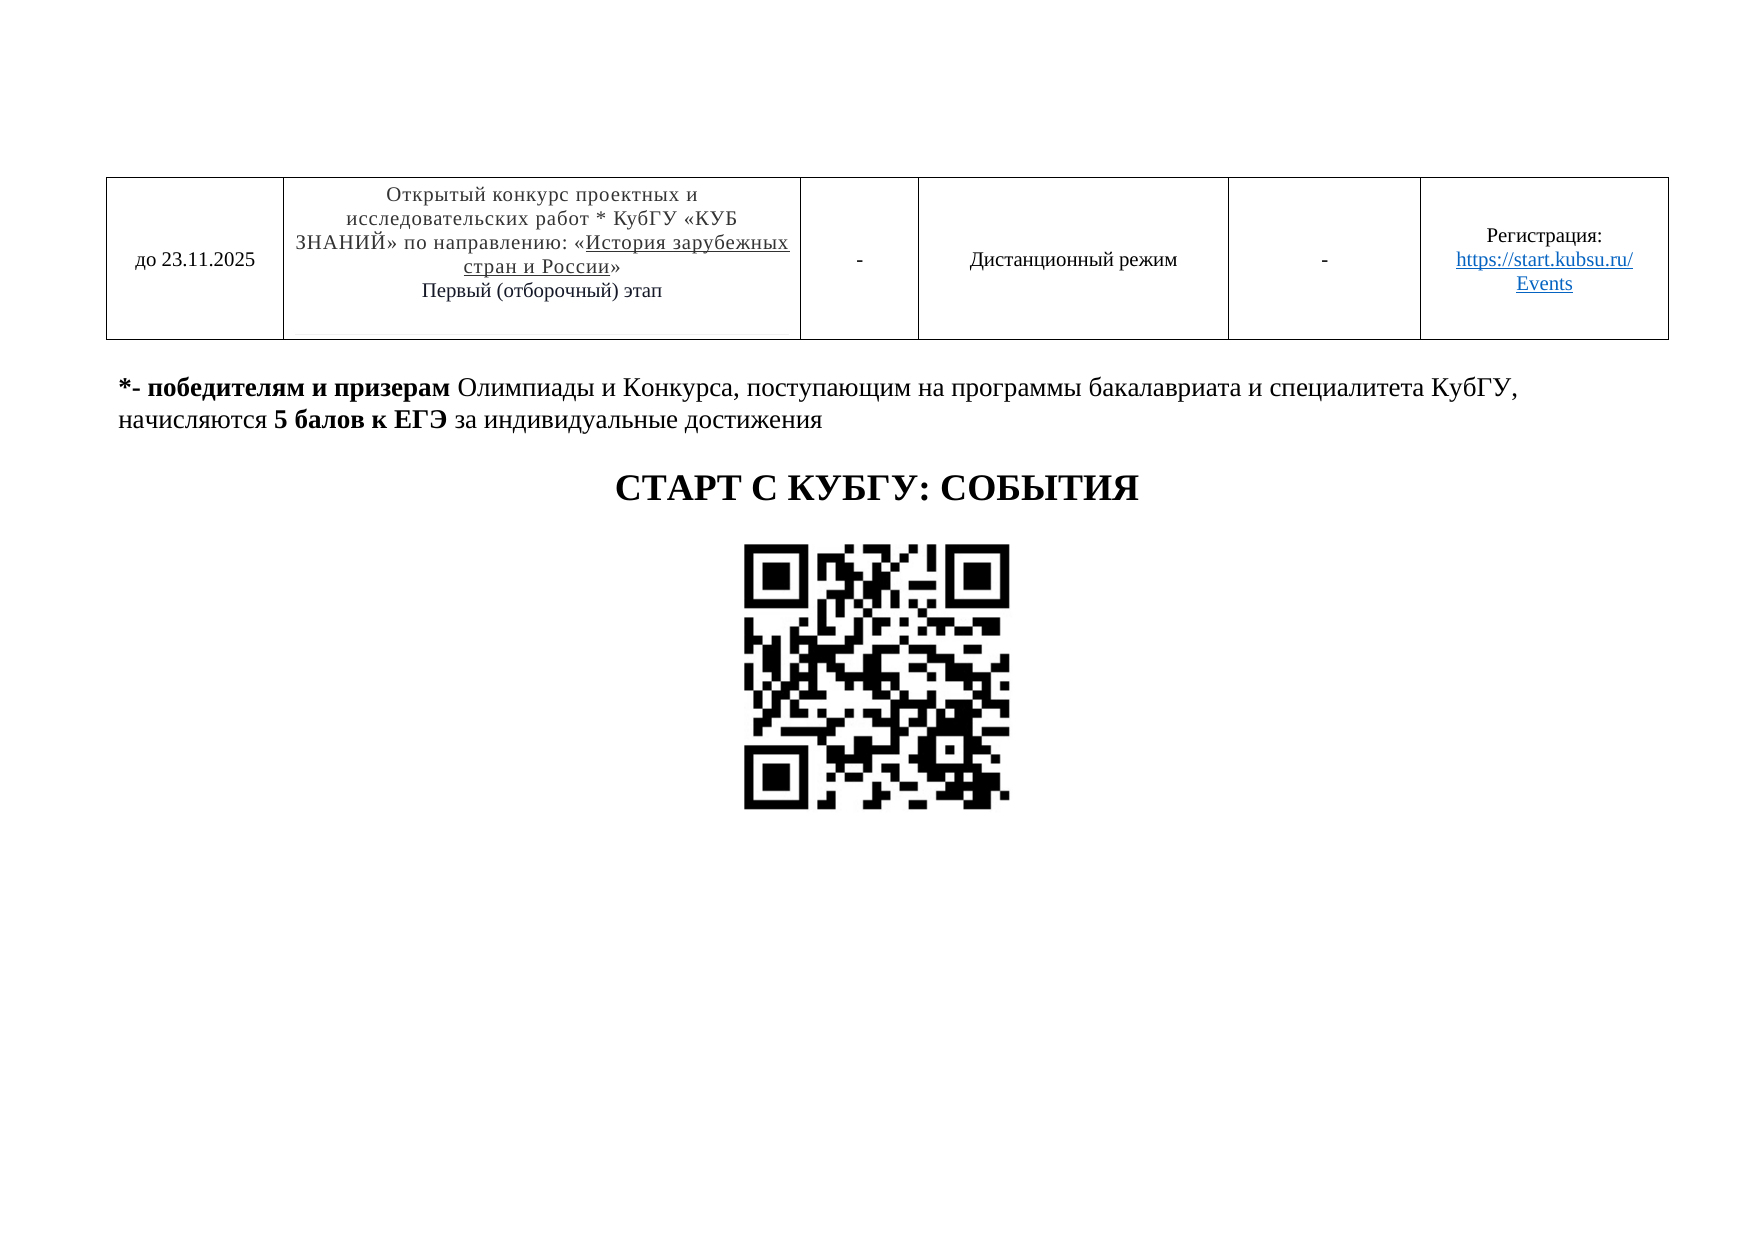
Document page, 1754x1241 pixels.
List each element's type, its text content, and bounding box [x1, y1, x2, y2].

table_cell до 23.11.2025 [107, 178, 283, 339]
table_cell - [1229, 178, 1420, 339]
table_cell Дистанционный режим [919, 178, 1228, 339]
table_cell Открытый конкурс проектных и исследовательских работ * КубГУ «КУБ ЗНАНИЙ» по направлению: «История зарубежных стран и России» Первый (отборочный) этап [284, 178, 800, 339]
text *- победителям и призерам Олимпиады и Конкурса, поступающим на программы бакалавриата и специалитета КубГУ, начисляются 5 балов к ЕГЭ за индивидуальные достижения [118, 372, 1636, 434]
picture [708, 508, 1046, 846]
table_cell - [801, 178, 918, 339]
text СТАРТ С КУБГУ: СОБЫТИЯ [118, 465, 1636, 508]
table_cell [1421, 178, 1668, 339]
